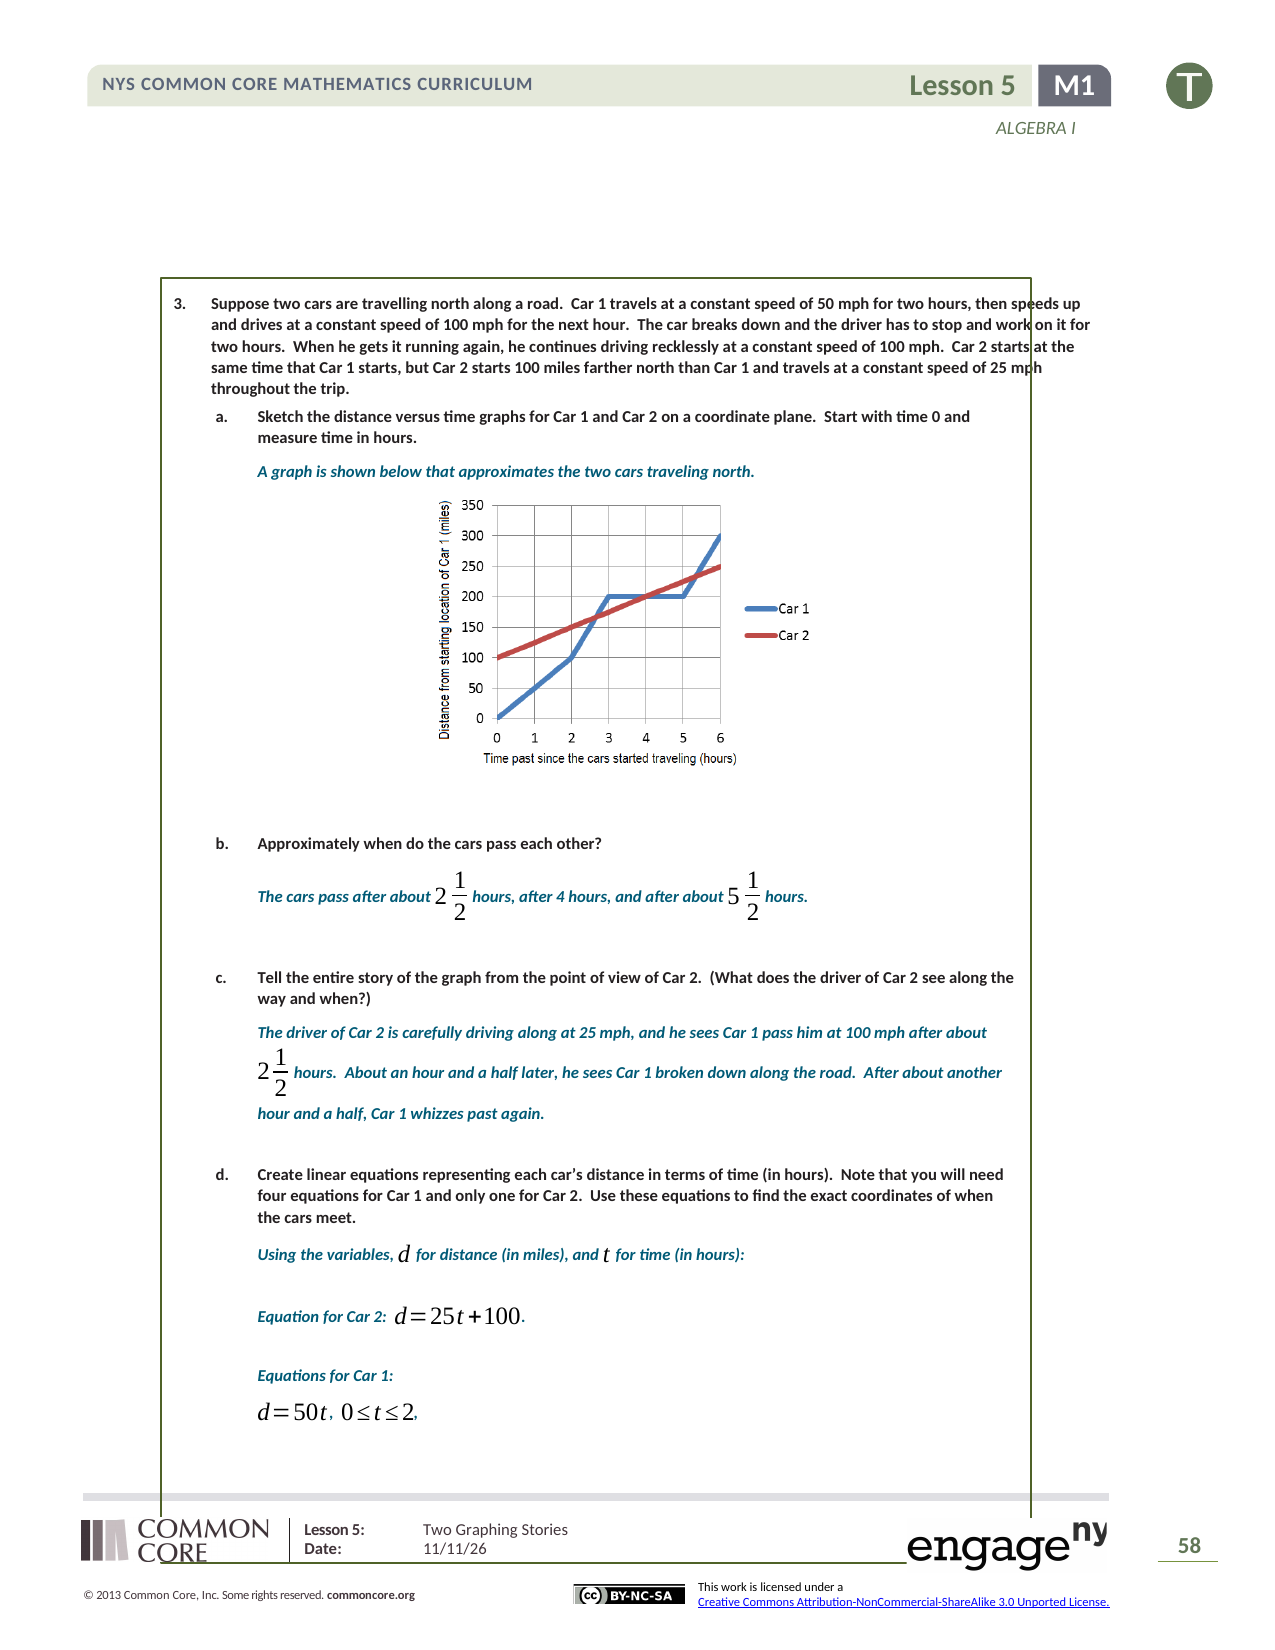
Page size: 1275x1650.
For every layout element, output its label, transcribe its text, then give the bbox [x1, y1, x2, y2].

text A graph is shown below that approximates the two cars traveling north. [257, 461, 1018, 502]
picture [81, 1517, 269, 1562]
picture [425, 495, 812, 773]
text The driver of Car 2 is carefully driving along at 25 mph, and he sees Car 1 pass him at 100 mph after about hours. About an hour and a half later, he sees Car 1 broken down along the road. After about another hour and a half, Car 1 whizzes past again. [257, 1022, 1018, 1123]
text , , , , , . Intersection points: First: solving gives , Second: solving gives , and [257, 1399, 1018, 1427]
text The cars pass after about hours, after 4 hours, and after about hours. [197, 867, 1018, 926]
list Tell the entire story of the graph from the point of view of Car 2. (What does the driver of Car 2 see along the way and when?) [215, 967, 1018, 1008]
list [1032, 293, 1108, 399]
text Using the variables, for distance (in miles), and for time (in hours): [257, 1241, 1018, 1268]
list Sketch the distance versus time graphs for Car 1 and Car 2 on a coordinate plane. Start with time 0 and measure time in hours. [215, 406, 1018, 447]
picture [572, 1584, 685, 1604]
list Create linear equations representing each car’s distance in terms of time (in hours). Note that you will need four equations for Car 1 and only one for Car 2. Use these equations to find the exact coordinates of when the cars meet. [215, 1164, 1018, 1227]
list Suppose two cars are travelling north along a road. Car 1 travels at a constant speed of 50 mph for two hours, then speeds up and drives at a constant speed of 100 mph for the next hour. The car breaks down and the driver has to stop and work on it for two hours. When he gets it running again, he continues driving recklessly at a constant speed of 100 mph. Car 2 starts at the same time that Car 1 starts, but Car 2 starts 100 miles farther north than Car 1 and travels at a constant speed of 25 mph throughout the trip. [173, 293, 1030, 399]
list Approximately when do the cars pass each other? [215, 833, 1018, 854]
text Equation for Car 2: . [257, 1282, 1018, 1352]
text Equations for Car 1: [257, 1365, 1018, 1386]
picture [906, 1518, 1107, 1573]
